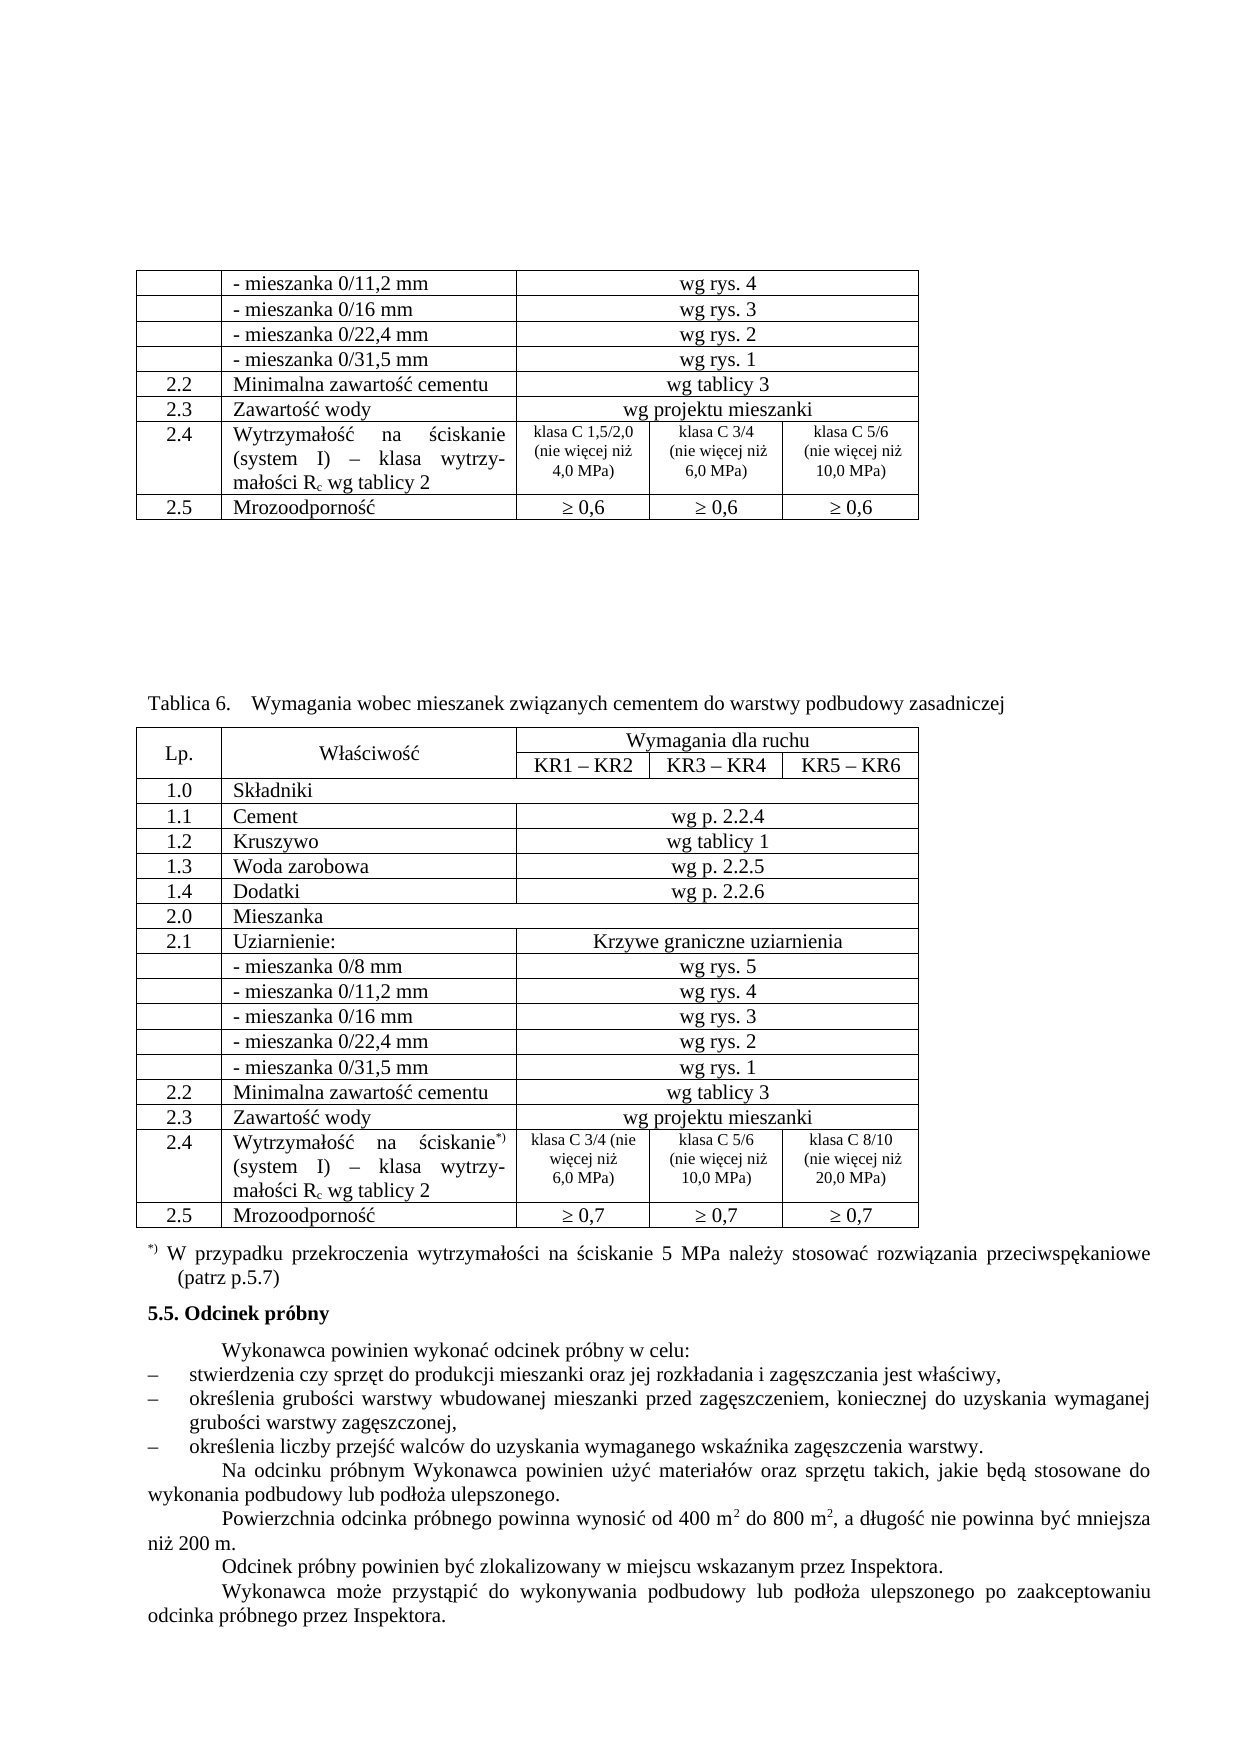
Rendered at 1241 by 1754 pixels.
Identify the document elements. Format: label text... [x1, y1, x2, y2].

table_cell klasa C 5/6 (nie więcej niż 10,0 MPa) [783, 422, 918, 494]
table_cell [137, 271, 221, 295]
table_cell 2.5 [137, 1203, 221, 1227]
table_cell wg tablicy 3 [517, 1080, 918, 1104]
table_cell 2.2 [137, 372, 221, 396]
list określenia grubości warstwy wbudowanej mieszanki przed zagęszczeniem, koniecznej do uzyskania wymaganej grubości warstwy zagęszczonej, [148, 1386, 1152, 1434]
table_cell Składniki [222, 779, 918, 802]
text Wykonawca powinien wykonać odcinek próbny w celu: [148, 1338, 1152, 1362]
text Tablica 6. Wymagania wobec mieszanek związanych cementem do warstwy podbudowy zasadniczej [148, 691, 1152, 715]
table_cell wg p. 2.2.4 [517, 804, 918, 828]
table_cell KR3 – KR4 [650, 753, 782, 777]
table_cell Krzywe graniczne uziarnienia [517, 929, 918, 953]
table_cell 1.0 [137, 779, 221, 802]
table_cell - mieszanka 0/11,2 mm [222, 979, 516, 1003]
table_cell [137, 954, 221, 978]
table_cell 2.3 [137, 397, 221, 421]
table_cell 2.3 [137, 1105, 221, 1129]
table_cell Zawartość wody [222, 1105, 516, 1129]
table_cell - mieszanka 0/31,5 mm [222, 1055, 516, 1079]
table_cell Minimalna zawartość cementu [222, 372, 516, 396]
table_cell klasa C 3/4 (nie więcej niż 6,0 MPa) [517, 1130, 649, 1202]
table_cell klasa C 8/10 (nie więcej niż 20,0 MPa) [783, 1130, 918, 1202]
table_cell ≥ 0,6 [783, 495, 918, 519]
table_cell ≥ 0,6 [517, 495, 649, 519]
text *) W przypadku przekroczenia wytrzymałości na ściskanie 5 MPa należy stosować rozwiązania przeciwspękaniowe (patrz p.5.7) [148, 1241, 1152, 1289]
table_cell [137, 979, 221, 1003]
table_cell KR1 – KR2 [517, 753, 649, 777]
table_cell Woda zarobowa [222, 854, 516, 878]
table_cell wg tablicy 3 [517, 372, 918, 396]
table_cell wg p. 2.2.6 [517, 879, 918, 903]
table_cell Kruszywo [222, 829, 516, 853]
table_cell klasa C 1,5/2,0 (nie więcej niż 4,0 MPa) [517, 422, 649, 494]
table_cell wg rys. 4 [517, 271, 918, 295]
table_cell wg rys. 2 [517, 1030, 918, 1053]
table_cell Wytrzymałość na ściskanie*) (system I) – klasa wytrzy-małości Rc wg tablicy 2 [222, 1130, 516, 1202]
table_cell 2.4 [137, 1130, 221, 1202]
table_header Wymagania dla ruchu [517, 728, 918, 752]
table_cell wg rys. 5 [517, 954, 918, 978]
table_cell wg rys. 3 [517, 1004, 918, 1028]
table_cell Mrozoodporność [222, 1203, 516, 1227]
table_cell Zawartość wody [222, 397, 516, 421]
table_cell 2.0 [137, 904, 221, 928]
table_cell - mieszanka 0/22,4 mm [222, 1030, 516, 1053]
table_cell [137, 1055, 221, 1079]
table_cell 1.2 [137, 829, 221, 853]
table_cell wg rys. 4 [517, 979, 918, 1003]
table_cell wg p. 2.2.5 [517, 854, 918, 878]
table_cell Dodatki [222, 879, 516, 903]
table_cell - mieszanka 0/8 mm [222, 954, 516, 978]
table_cell 2.5 [137, 495, 221, 519]
table_cell wg tablicy 1 [517, 829, 918, 853]
table_cell wg rys. 1 [517, 1055, 918, 1079]
table_cell wg rys. 3 [517, 296, 918, 321]
table_header Właściwość [222, 728, 516, 777]
table_cell - mieszanka 0/16 mm [222, 296, 516, 321]
table_cell Minimalna zawartość cementu [222, 1080, 516, 1104]
table_cell 2.2 [137, 1080, 221, 1104]
table_cell Mrozoodporność [222, 495, 516, 519]
table_cell wg projektu mieszanki [517, 397, 918, 421]
table_cell - mieszanka 0/16 mm [222, 1004, 516, 1028]
table_cell Uziarnienie: [222, 929, 516, 953]
table_cell Cement [222, 804, 516, 828]
table_cell - mieszanka 0/22,4 mm [222, 322, 516, 346]
text Powierzchnia odcinka próbnego powinna wynosić od do , a długość nie powinna być mniejsza niż . [148, 1506, 1152, 1554]
subtitle 5.5. Odcinek próbny [148, 1301, 1152, 1325]
table_cell ≥ 0,7 [650, 1203, 782, 1227]
table_cell ≥ 0,7 [783, 1203, 918, 1227]
table_cell [137, 1004, 221, 1028]
table_cell wg rys. 1 [517, 347, 918, 371]
table_cell 2.1 [137, 929, 221, 953]
table_cell KR5 – KR6 [783, 753, 918, 777]
table_cell klasa C 3/4 (nie więcej niż 6,0 MPa) [650, 422, 782, 494]
table_cell wg projektu mieszanki [517, 1105, 918, 1129]
table_cell ≥ 0,6 [650, 495, 782, 519]
text Wykonawca może przystąpić do wykonywania podbudowy lub podłoża ulepszonego po zaakceptowaniu odcinka próbnego przez Inspektora. [148, 1578, 1152, 1627]
table_cell wg rys. 2 [517, 322, 918, 346]
text Na odcinku próbnym Wykonawca powinien użyć materiałów oraz sprzętu takich, jakie będą stosowane do wykonania podbudowy lub podłoża ulepszonego. [148, 1458, 1152, 1506]
list stwierdzenia czy sprzęt do produkcji mieszanki oraz jej rozkładania i zagęszczania jest właściwy, [148, 1362, 1152, 1386]
table_header Lp. [137, 728, 221, 777]
list określenia liczby przejść walców do uzyskania wymaganego wskaźnika zagęszczenia warstwy. [148, 1434, 1152, 1458]
table_cell - mieszanka 0/31,5 mm [222, 347, 516, 371]
table_cell [137, 322, 221, 346]
table_cell 1.4 [137, 879, 221, 903]
table_cell [137, 347, 221, 371]
table_cell [137, 296, 221, 321]
table_cell 1.1 [137, 804, 221, 828]
table_cell - mieszanka 0/11,2 mm [222, 271, 516, 295]
table_cell ≥ 0,7 [517, 1203, 649, 1227]
table_cell Wytrzymałość na ściskanie (system I) – klasa wytrzy-małości Rc wg tablicy 2 [222, 422, 516, 494]
table_cell Mieszanka [222, 904, 918, 928]
table_cell 1.3 [137, 854, 221, 878]
table_cell klasa C 5/6 (nie więcej niż 10,0 MPa) [650, 1130, 782, 1202]
table_cell [137, 1030, 221, 1053]
text Odcinek próbny powinien być zlokalizowany w miejscu wskazanym przez Inspektora. [148, 1554, 1152, 1578]
table_cell 2.4 [137, 422, 221, 494]
